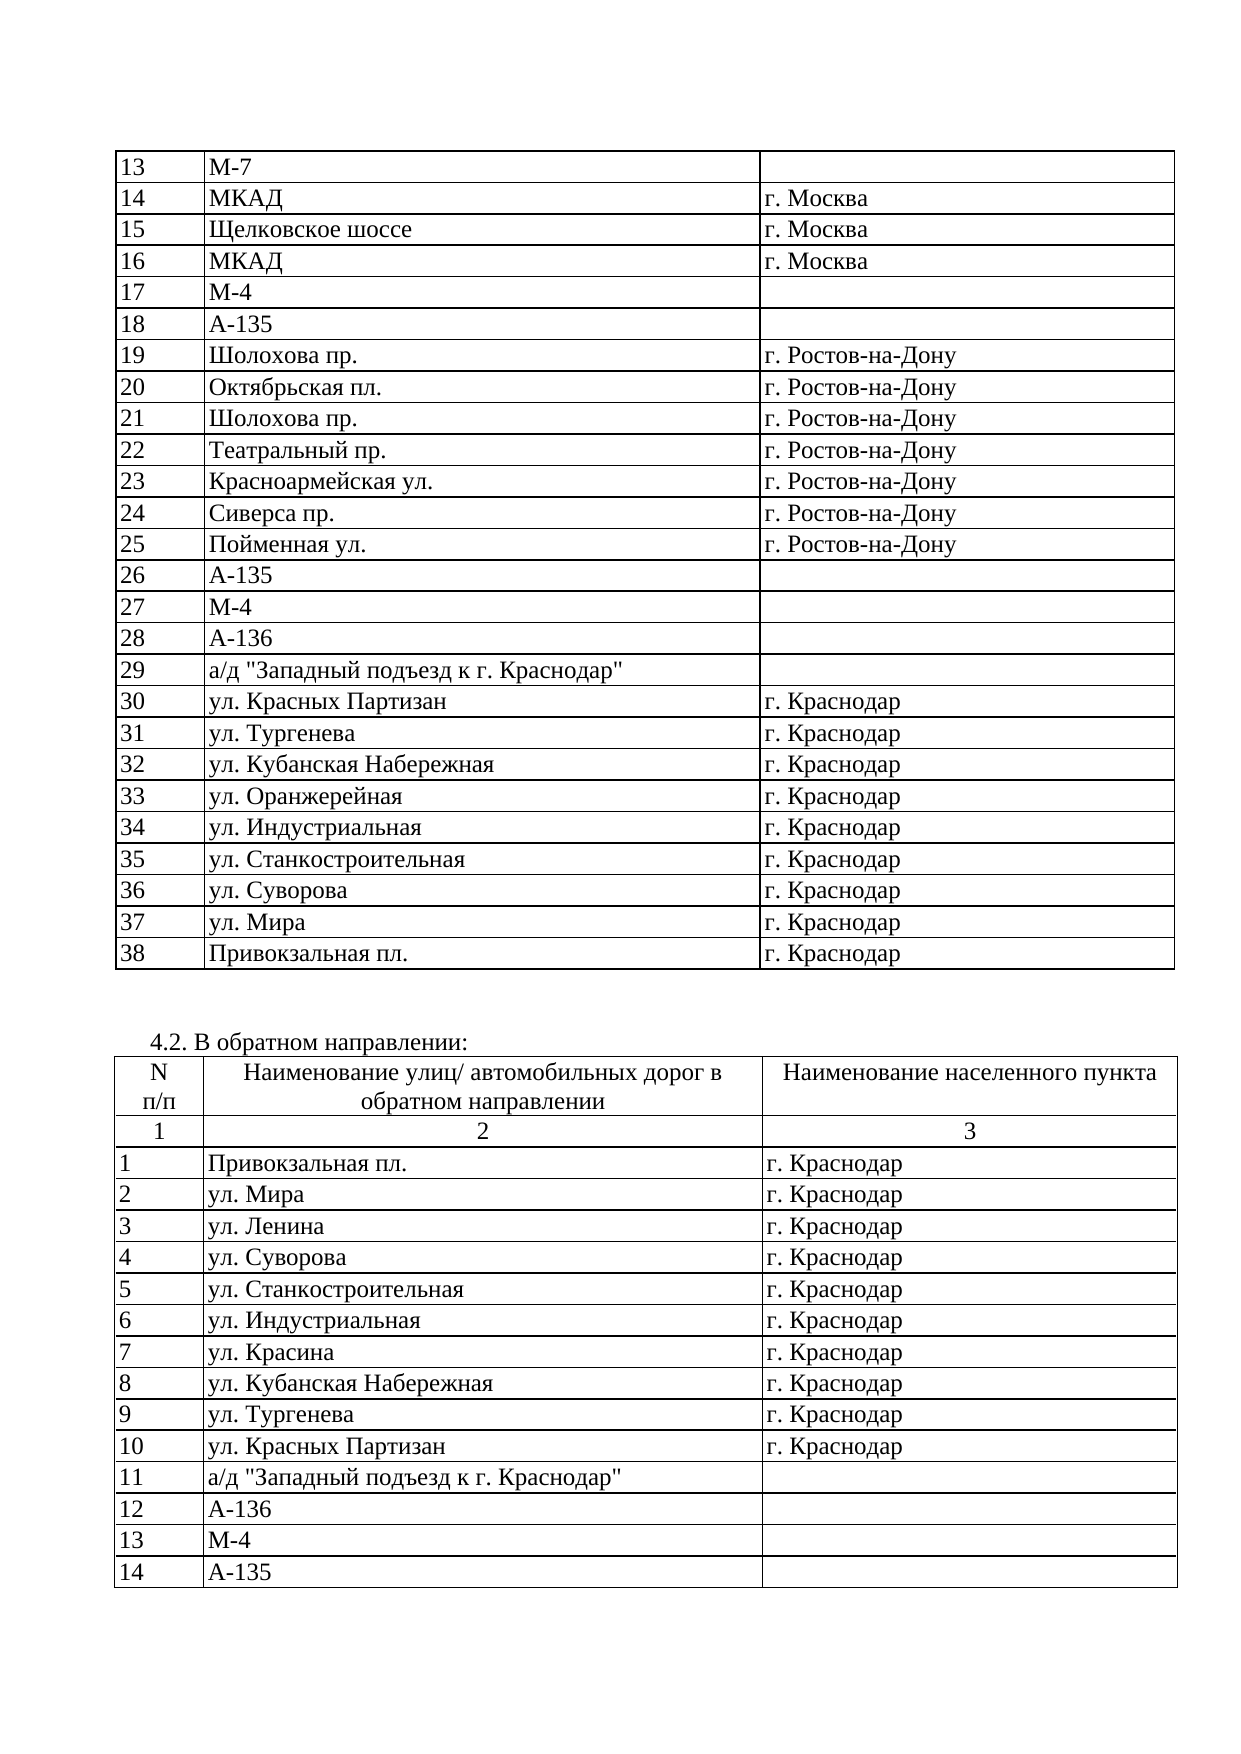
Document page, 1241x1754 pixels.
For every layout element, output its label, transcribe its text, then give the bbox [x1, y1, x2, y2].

table_cell 10 [115, 1430, 203, 1461]
table_cell [761, 623, 1174, 653]
table_cell 14 [115, 1556, 203, 1587]
table_cell 37 [117, 907, 204, 936]
table_cell г. Краснодар [761, 844, 1174, 873]
table_cell г. Краснодар [761, 686, 1174, 716]
table_cell МКАД [205, 183, 759, 213]
table_cell г. Краснодар [763, 1366, 1177, 1398]
table_cell М-4 [205, 277, 759, 307]
table_cell ул. Суворова [205, 875, 759, 905]
table_cell 27 [117, 592, 204, 622]
table_cell ул. Индустриальная [205, 812, 759, 842]
table_cell [763, 1555, 1177, 1587]
table_cell [763, 1492, 1177, 1524]
table_cell 14 [117, 183, 204, 213]
table_cell г. Ростов-на-Дону [761, 498, 1174, 527]
table_cell А-136 [204, 1494, 762, 1524]
table_cell 1 [115, 1147, 203, 1178]
table_cell ул. Индустриальная [204, 1305, 762, 1335]
table_cell 38 [117, 938, 204, 968]
table_cell 7 [115, 1336, 203, 1366]
table_cell г. Краснодар [761, 718, 1174, 748]
table_cell г. Ростов-на-Дону [761, 466, 1174, 496]
table_cell г. Ростов-на-Дону [761, 435, 1174, 464]
table_cell г. Москва [761, 246, 1174, 276]
table_cell А-136 [205, 623, 759, 653]
table_cell 31 [117, 718, 204, 748]
table_cell А-135 [205, 561, 759, 590]
table_cell ул. Мира [205, 907, 759, 936]
table_cell 26 [117, 561, 204, 590]
table_cell г. Краснодар [761, 749, 1174, 779]
table_cell Шолохова пр. [205, 340, 759, 370]
table_cell Привокзальная пл. [205, 938, 759, 968]
table_cell г. Ростов-на-Дону [761, 372, 1174, 402]
table_cell г. Москва [761, 183, 1174, 213]
table_cell [761, 277, 1174, 307]
table_cell [761, 152, 1174, 181]
table_cell 35 [117, 844, 204, 873]
table_cell 13 [115, 1525, 203, 1555]
table_cell 9 [115, 1399, 203, 1429]
table_cell г. Краснодар [763, 1241, 1177, 1272]
table_cell 2 [115, 1179, 203, 1209]
table_cell а/д "Западный подъезд к г. Краснодар" [205, 655, 759, 685]
table_header Наименование улиц/ автомобильных дорог в обратном направлении [204, 1057, 762, 1115]
table_cell 29 [117, 655, 204, 685]
table_cell Красноармейская ул. [205, 466, 759, 496]
table_cell г. Краснодар [761, 938, 1174, 968]
table_cell а/д "Западный подъезд к г. Краснодар" [204, 1462, 762, 1492]
table_cell 6 [115, 1305, 203, 1335]
table_cell 20 [117, 372, 204, 402]
table_cell г. Краснодар [761, 812, 1174, 842]
table_cell ул. Красных Партизан [204, 1431, 762, 1461]
table_cell [763, 1524, 1177, 1555]
table_cell [761, 592, 1174, 622]
table_cell [761, 655, 1174, 685]
table_cell 23 [117, 466, 204, 496]
table_cell А-135 [204, 1557, 762, 1587]
table_cell Щелковское шоссе [205, 215, 759, 244]
table_header N п/п [115, 1057, 203, 1115]
table_cell А-135 [205, 309, 759, 339]
table_cell 17 [117, 277, 204, 307]
table_cell 8 [115, 1368, 203, 1398]
table_cell ул. Красных Партизан [205, 686, 759, 716]
table_cell г. Краснодар [763, 1272, 1177, 1303]
table_cell 18 [117, 309, 204, 339]
table_cell 22 [117, 435, 204, 464]
table_cell 28 [117, 623, 204, 653]
table_cell ул. Тургенева [204, 1400, 762, 1429]
table_cell 33 [117, 781, 204, 811]
table_cell 36 [117, 875, 204, 905]
table_cell г. Краснодар [763, 1335, 1177, 1366]
table_cell 34 [117, 812, 204, 842]
table_cell 3 [115, 1210, 203, 1241]
table_cell [761, 309, 1174, 339]
table_cell г. Краснодар [763, 1146, 1177, 1178]
table_cell М-4 [205, 592, 759, 622]
table_cell 21 [117, 403, 204, 433]
table_cell г. Краснодар [763, 1304, 1177, 1335]
table_cell 30 [117, 686, 204, 716]
table_cell ул. Кубанская Набережная [204, 1368, 762, 1398]
table_cell 2 [204, 1116, 762, 1146]
table_cell г. Москва [761, 215, 1174, 244]
table_cell ул. Суворова [204, 1242, 762, 1272]
table_header Наименование населенного пункта [763, 1057, 1177, 1115]
table_cell Привокзальная пл. [204, 1148, 762, 1178]
table_cell [761, 561, 1174, 590]
table_cell ул. Ленина [204, 1211, 762, 1241]
table_cell г. Краснодар [763, 1178, 1177, 1209]
table_cell 16 [117, 246, 204, 276]
table_cell г. Краснодар [763, 1429, 1177, 1461]
table_cell 15 [117, 215, 204, 244]
table_cell 12 [115, 1493, 203, 1524]
table_cell 3 [763, 1115, 1177, 1146]
table_cell Октябрьская пл. [205, 372, 759, 402]
table_cell 5 [115, 1273, 203, 1303]
table_cell ул. Красина [204, 1337, 762, 1366]
table_cell 13 [117, 152, 204, 181]
table_cell М-7 [205, 152, 759, 181]
table_cell г. Краснодар [763, 1209, 1177, 1241]
table_cell Пойменная ул. [205, 529, 759, 559]
table_cell г. Ростов-на-Дону [761, 340, 1174, 370]
table_cell г. Ростов-на-Дону [761, 403, 1174, 433]
table_cell М-4 [204, 1525, 762, 1555]
table_cell 24 [117, 498, 204, 527]
table_cell г. Краснодар [763, 1398, 1177, 1429]
table_cell Шолохова пр. [205, 403, 759, 433]
table_cell Театральный пр. [205, 435, 759, 464]
table_cell 32 [117, 749, 204, 779]
table_cell 19 [117, 340, 204, 370]
table_cell Сиверса пр. [205, 498, 759, 527]
text 4.2. В обратном направлении: [150, 1027, 1090, 1056]
table_cell г. Краснодар [761, 781, 1174, 811]
table_cell ул. Оранжерейная [205, 781, 759, 811]
table_cell г. Краснодар [761, 875, 1174, 905]
table_cell 25 [117, 529, 204, 559]
table_cell ул. Мира [204, 1179, 762, 1209]
table_cell ул. Станкостроительная [205, 844, 759, 873]
table_cell г. Краснодар [761, 907, 1174, 936]
table_cell 11 [115, 1462, 203, 1492]
table_cell 4 [115, 1242, 203, 1272]
table_cell ул. Станкостроительная [204, 1274, 762, 1303]
table_cell 1 [115, 1116, 203, 1146]
table_cell г. Ростов-на-Дону [761, 529, 1174, 559]
table_cell [763, 1461, 1177, 1492]
table_cell ул. Тургенева [205, 718, 759, 748]
table_cell ул. Кубанская Набережная [205, 749, 759, 779]
table_cell МКАД [205, 246, 759, 276]
